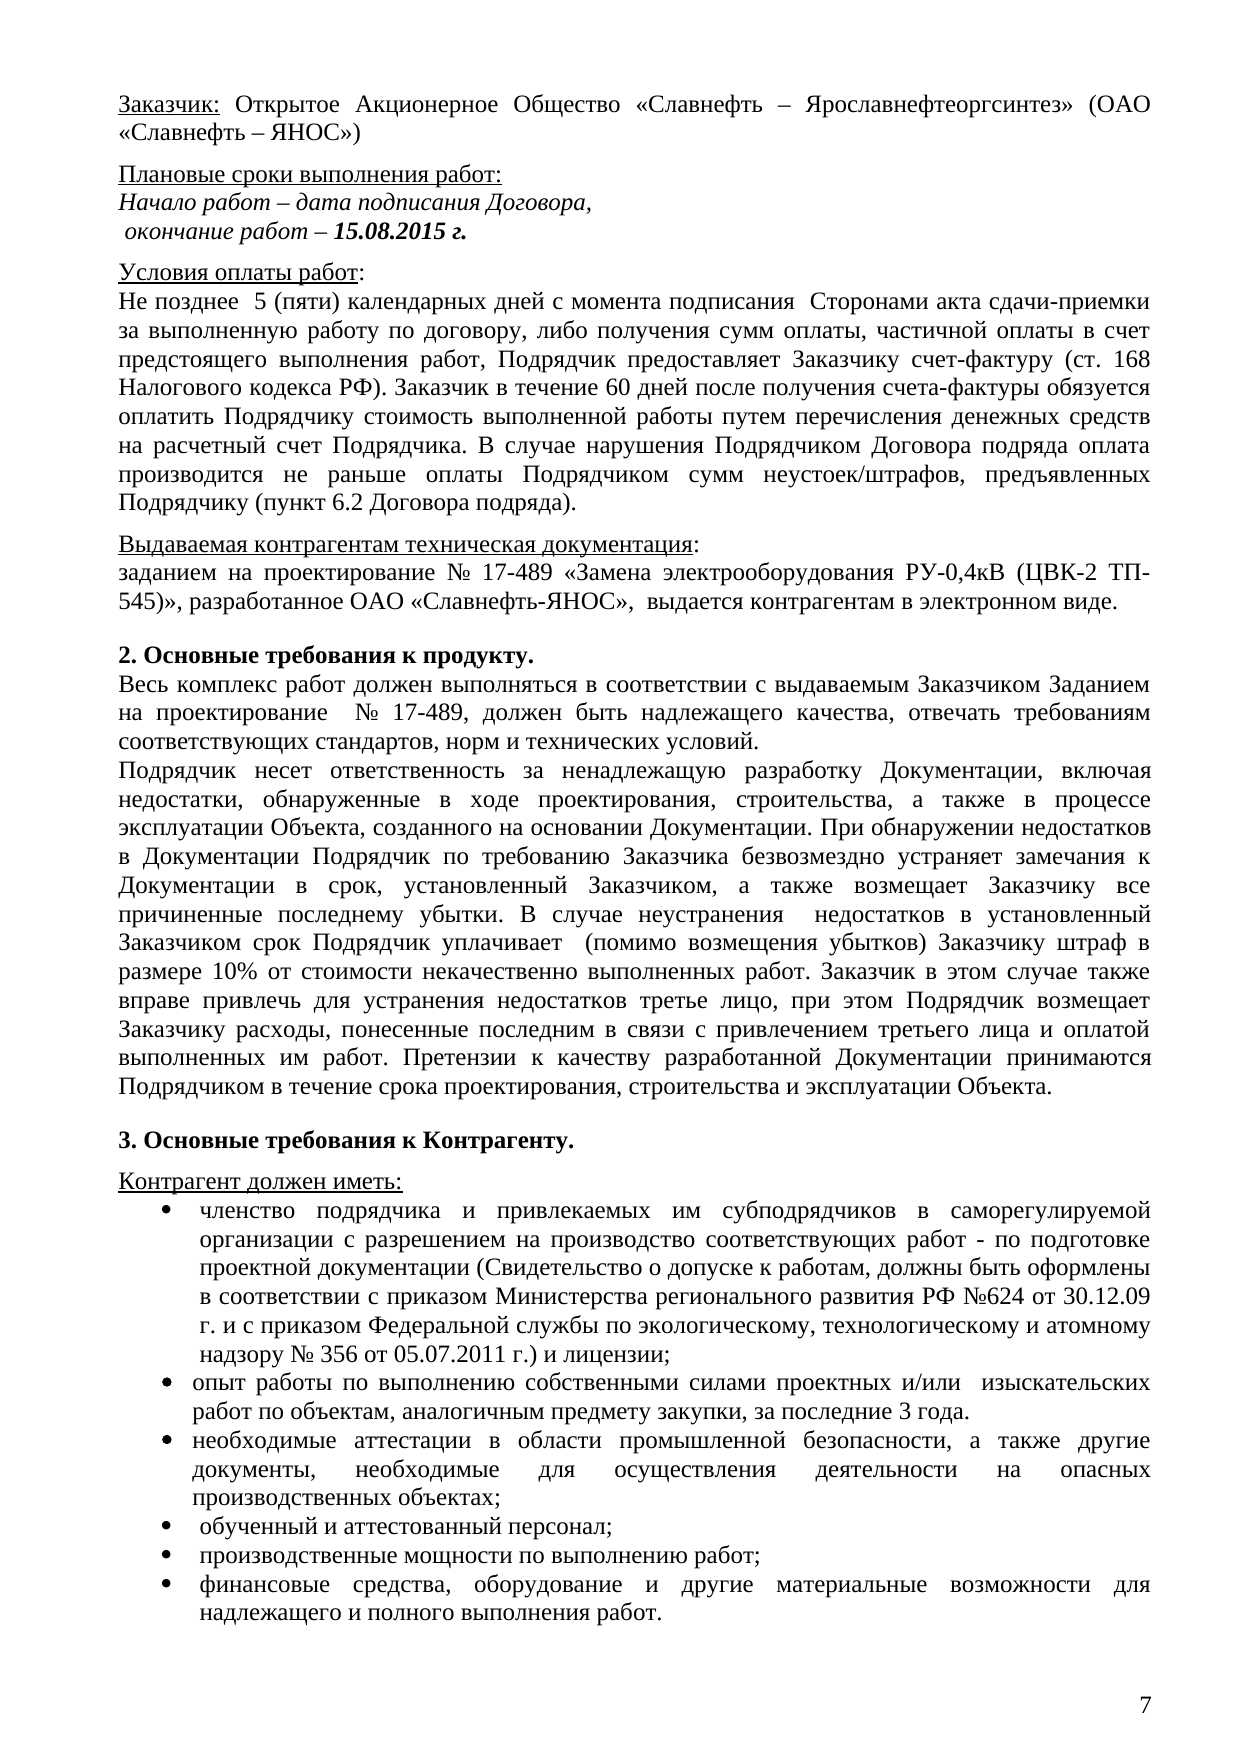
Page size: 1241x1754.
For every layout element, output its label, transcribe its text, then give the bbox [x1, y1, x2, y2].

text Весь комплекс работ должен выполняться в соответствии с выдаваемым Заказчиком Заданием на проектирование № 17-489, должен быть надлежащего качества, отвечать требованиям соответствующих стандартов, норм и технических условий. [118, 669, 1152, 755]
text Не позднее 5 (пяти) календарных дней с момента подписания Сторонами акта сдачи-приемки за выполненную работу по договору, либо получения сумм оплаты, частичной оплаты в счет предстоящего выполнения работ, Подрядчик предоставляет Заказчику счет-фактуру (ст. 168 Налогового кодекса РФ). Заказчик в течение 60 дней после получения счета-фактуры обязуется оплатить Подрядчику стоимость выполненной работы путем перечисления денежных средств на расчетный счет Подрядчика. В случае нарушения Подрядчиком Договора подряда оплата производится не раньше оплаты Подрядчиком сумм неустоек/штрафов, предъявленных Подрядчику (пункт 6.2 Договора подряда). [118, 286, 1152, 516]
list финансовые средства, оборудование и другие материальные возможности для надлежащего и полного выполнения работ. [162, 1569, 1152, 1626]
text Условия оплаты работ: [118, 257, 1152, 286]
list обученный и аттестованный персонал; [162, 1511, 1152, 1540]
list необходимые аттестации в области промышленной безопасности, а также другие документы, необходимые для осуществления деятельности на опасных производственных объектах; [162, 1425, 1152, 1511]
text Подрядчик несет ответственность за ненадлежащую разработку Документации, включая недостатки, обнаруженные в ходе проектирования, строительства, а также в процессе эксплуатации Объекта, созданного на основании Документации. При обнаружении недостатков в Документации Подрядчик по требованию Заказчика безвозмездно устраняет замечания к Документации в срок, установленный Заказчиком, а также возмещает Заказчику все причиненные последнему убытки. В случае неустранения недостатков в установленный Заказчиком срок Подрядчик уплачивает (помимо возмещения убытков) Заказчику штраф в размере 10% от стоимости некачественно выполненных работ. Заказчик в этом случае также вправе привлечь для устранения недостатков третье лицо, при этом Подрядчик возмещает Заказчику расходы, понесенные последним в связи с привлечением третьего лица и оплатой выполненных им работ. Претензии к качеству разработанной Документации принимаются Подрядчиком в течение срока проектирования, строительства и эксплуатации Объекта. [118, 755, 1152, 1100]
text Начало работ – дата подписания Договора, [118, 187, 1152, 216]
text окончание работ – 15.08.2015 г. [118, 216, 1152, 245]
text 3. Основные требования к Контрагенту. [118, 1125, 1152, 1154]
list членство подрядчика и привлекаемых им субподрядчиков в саморегулируемой организации с разрешением на производство соответствующих работ - по подготовке проектной документации (Свидетельство о допуске к работам, должны быть оформлены в соответствии с приказом Министерства регионального развития РФ №624 от 30.12.09 г. и с приказом Федеральной службы по экологическому, технологическому и атомному надзору № 356 от 05.07.2011 г.) и лицензии; [162, 1195, 1152, 1367]
text Плановые сроки выполнения работ: [118, 159, 1152, 187]
text Выдаваемая контрагентам техническая документация: [118, 529, 1152, 557]
text Заказчик: Открытое Акционерное Общество «Славнефть – Ярославнефтеоргсинтез» (ОАО «Славнефть – ЯНОС») [118, 89, 1152, 146]
list опыт работы по выполнению собственными силами проектных и/или изыскательских работ по объектам, аналогичным предмету закупки, за последние 3 года. [162, 1367, 1152, 1425]
list производственные мощности по выполнению работ; [162, 1540, 1152, 1569]
text заданием на проектирование № 17-489 «Замена электрооборудования РУ-0,4кВ (ЦВК-2 ТП-545)», разработанное ОАО «Славнефть-ЯНОС», выдается контрагентам в электронном виде. [118, 557, 1152, 615]
text 2. Основные требования к продукту. [118, 640, 1152, 669]
text Контрагент должен иметь: [118, 1166, 1152, 1195]
